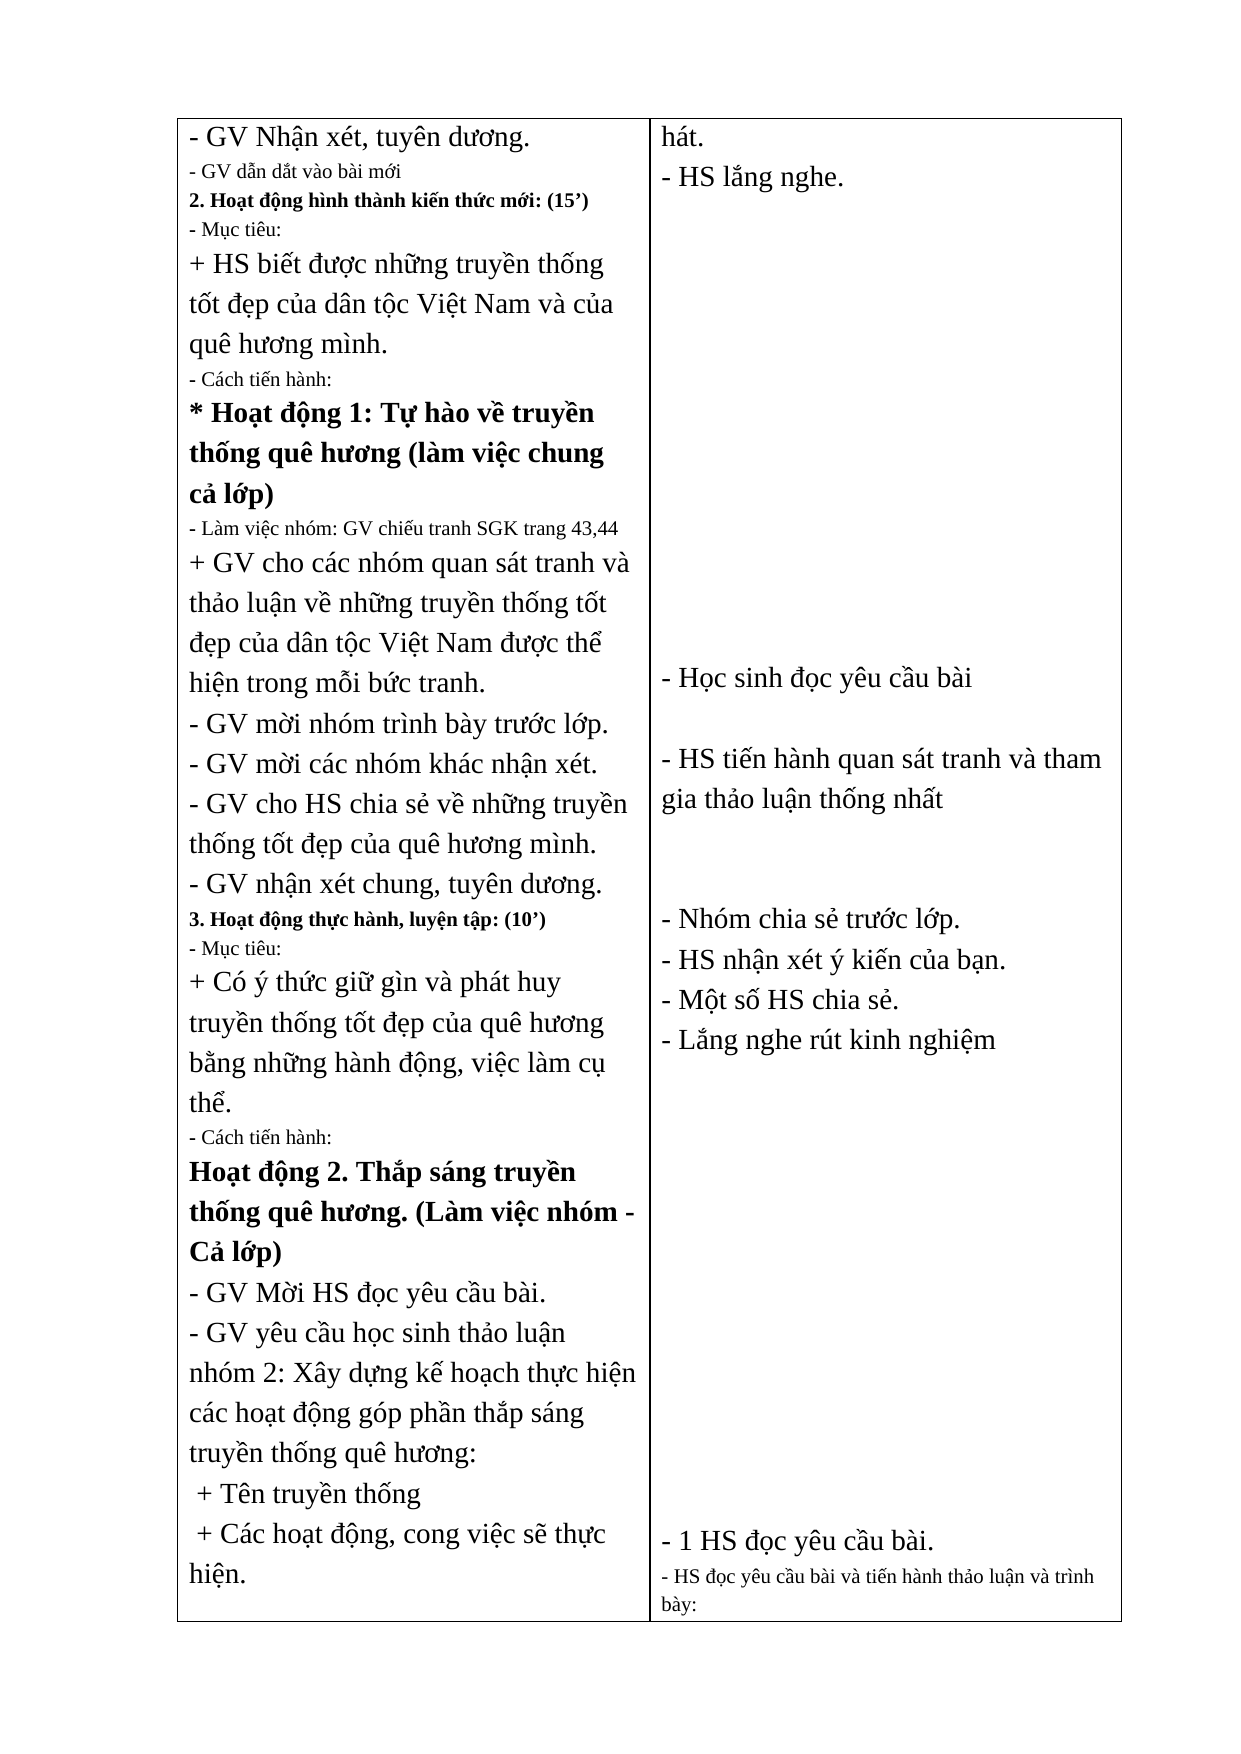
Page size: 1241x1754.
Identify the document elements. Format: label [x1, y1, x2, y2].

table_cell [178, 119, 649, 1621]
table_cell [651, 119, 1121, 1621]
